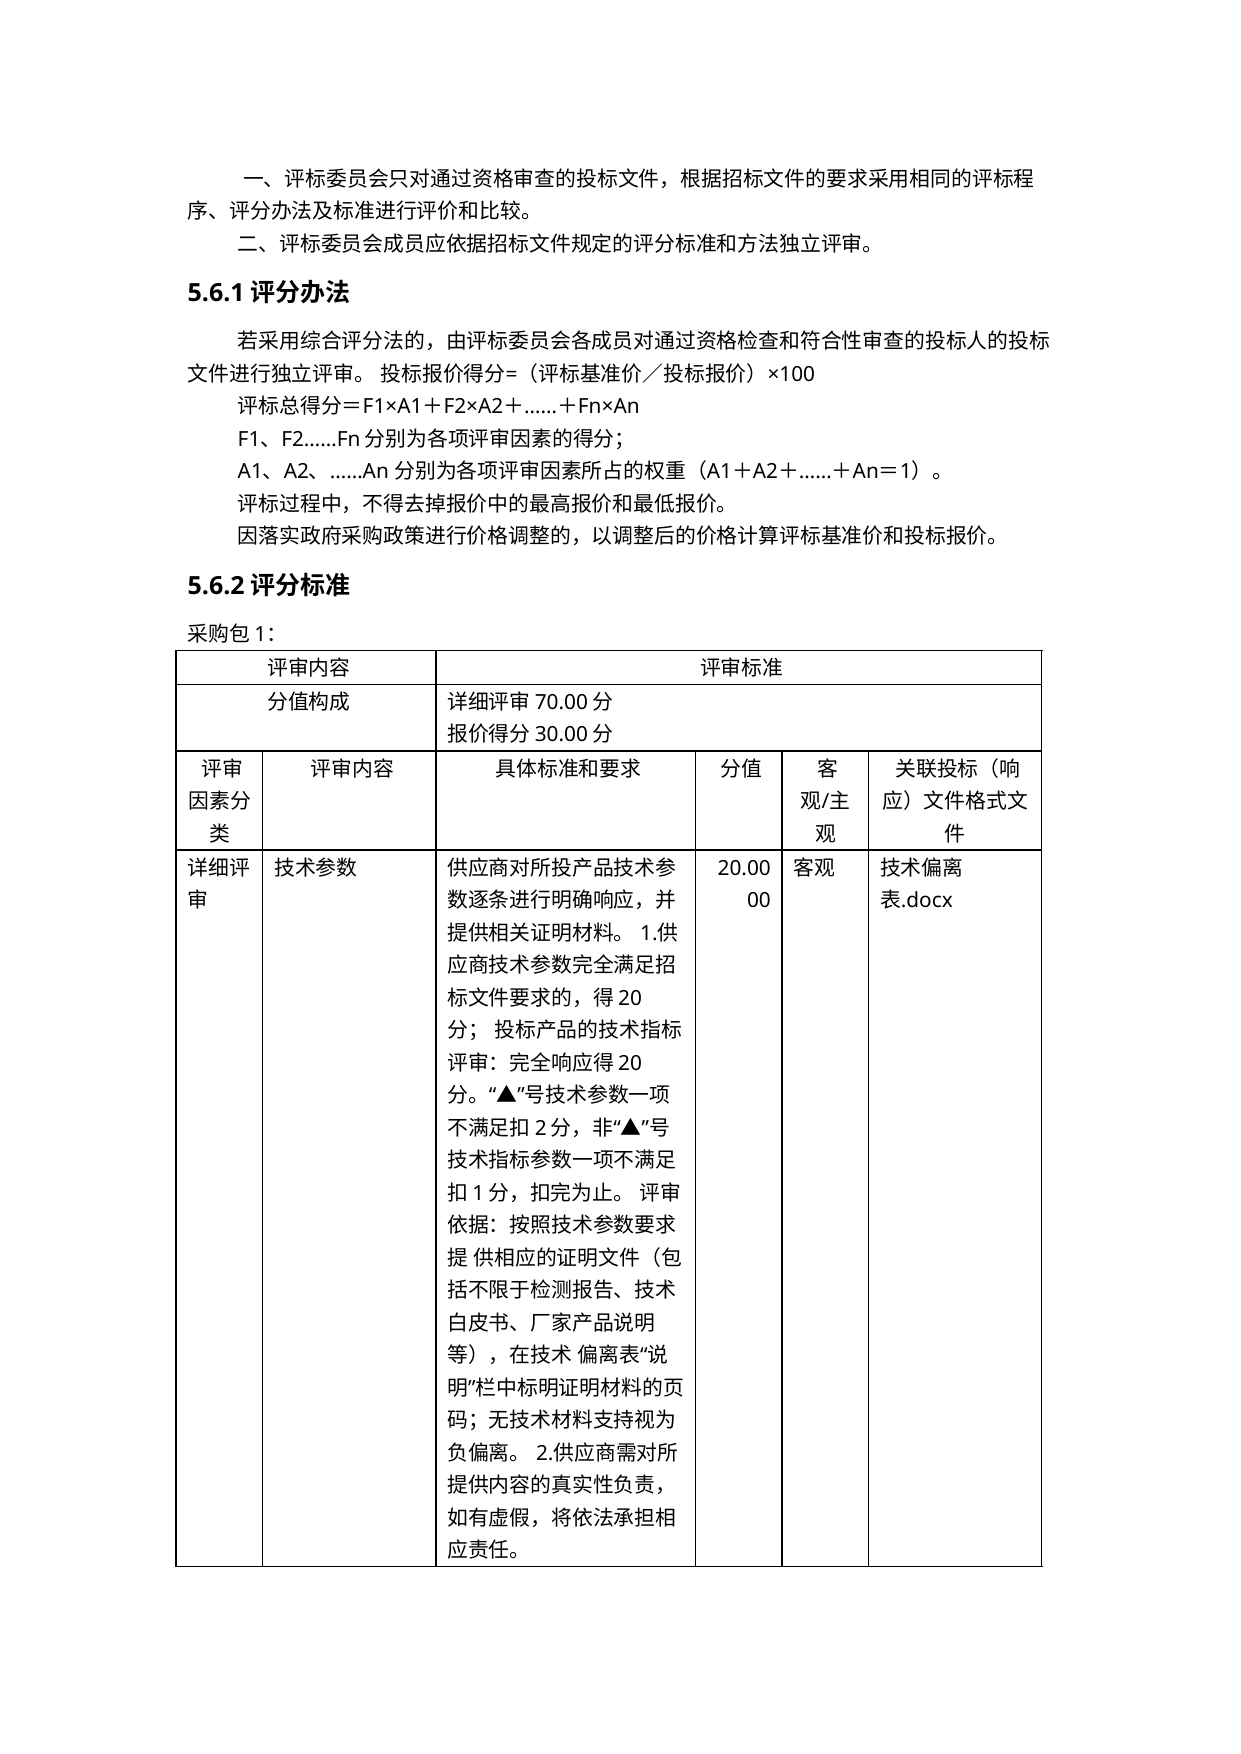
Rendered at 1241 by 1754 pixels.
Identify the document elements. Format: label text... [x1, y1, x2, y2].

text 若采用综合评分法的，由评标委员会各成员对通过资格检查和符合性审查的投标人的投标文件进行独立评审。 投标报价得分=（评标基准价／投标报价）×100 [187, 324, 1053, 389]
table_cell 详细评审70.00分 报价得分30.00分 [437, 685, 1041, 750]
text 因落实政府采购政策进行价格调整的，以调整后的价格计算评标基准价和投标报价。 [187, 519, 1053, 552]
table_header 评审标准 [437, 651, 1041, 683]
text 一、评标委员会只对通过资格审查的投标文件，根据招标文件的要求采用相同的评标程序、评分办法及标准进行评价和比较。 [187, 162, 1053, 227]
table_cell 关联投标（响应）文件格式文件 [869, 752, 1041, 849]
table_cell 技术偏离表.docx [869, 851, 1041, 1566]
table_cell 客观/主观 [783, 752, 868, 849]
text 采购包1： [187, 617, 1053, 649]
table_cell 详细评审 [177, 851, 262, 1566]
text 5.6.1评分办法 [187, 259, 1053, 324]
text 评标过程中，不得去掉报价中的最高报价和最低报价。 [187, 487, 1053, 519]
table_cell 客观 [783, 851, 868, 1566]
text F1、F2……Fn分别为各项评审因素的得分； [187, 422, 1053, 454]
table_cell 技术参数 [263, 851, 435, 1566]
table_cell 评审因素分类 [177, 752, 262, 849]
text 评标总得分＝F1×A1＋F2×A2＋……＋Fn×An [187, 389, 1053, 422]
table_cell 评审内容 [263, 752, 435, 849]
text 5.6.2评分标准 [187, 552, 1053, 617]
table_cell 分值 [696, 752, 781, 849]
table_cell 20.0000 [696, 851, 781, 1566]
table_cell 分值构成 [177, 685, 435, 750]
table_cell 供应商对所投产品技术参数逐条进行明确响应，并提供相关证明材料。 1.供应商技术参数完全满足招标文件要求的，得20分； 投标产品的技术指标评审：完全响应得20分。“▲”号技术参数一项不满足扣2分，非“▲”号技术指标参数一项不满足扣1分，扣完为止。 评审依据：按照技术参数要求提 供相应的证明文件（包括不限于检测报告、技术白皮书、厂家产品说明等），在技术 偏离表“说明”栏中标明证明材料的页码；无技术材料支持视为负偏离。 2.供应商需对所提供内容的真实性负责，如有虚假，将依法承担相应责任。 [437, 851, 695, 1566]
table_cell 具体标准和要求 [437, 752, 695, 849]
table_header 评审内容 [177, 651, 435, 683]
text 二、评标委员会成员应依据招标文件规定的评分标准和方法独立评审。 [187, 227, 1053, 259]
text A1、A2、……An 分别为各项评审因素所占的权重（A1＋A2＋……＋An＝1）。 [187, 454, 1053, 487]
